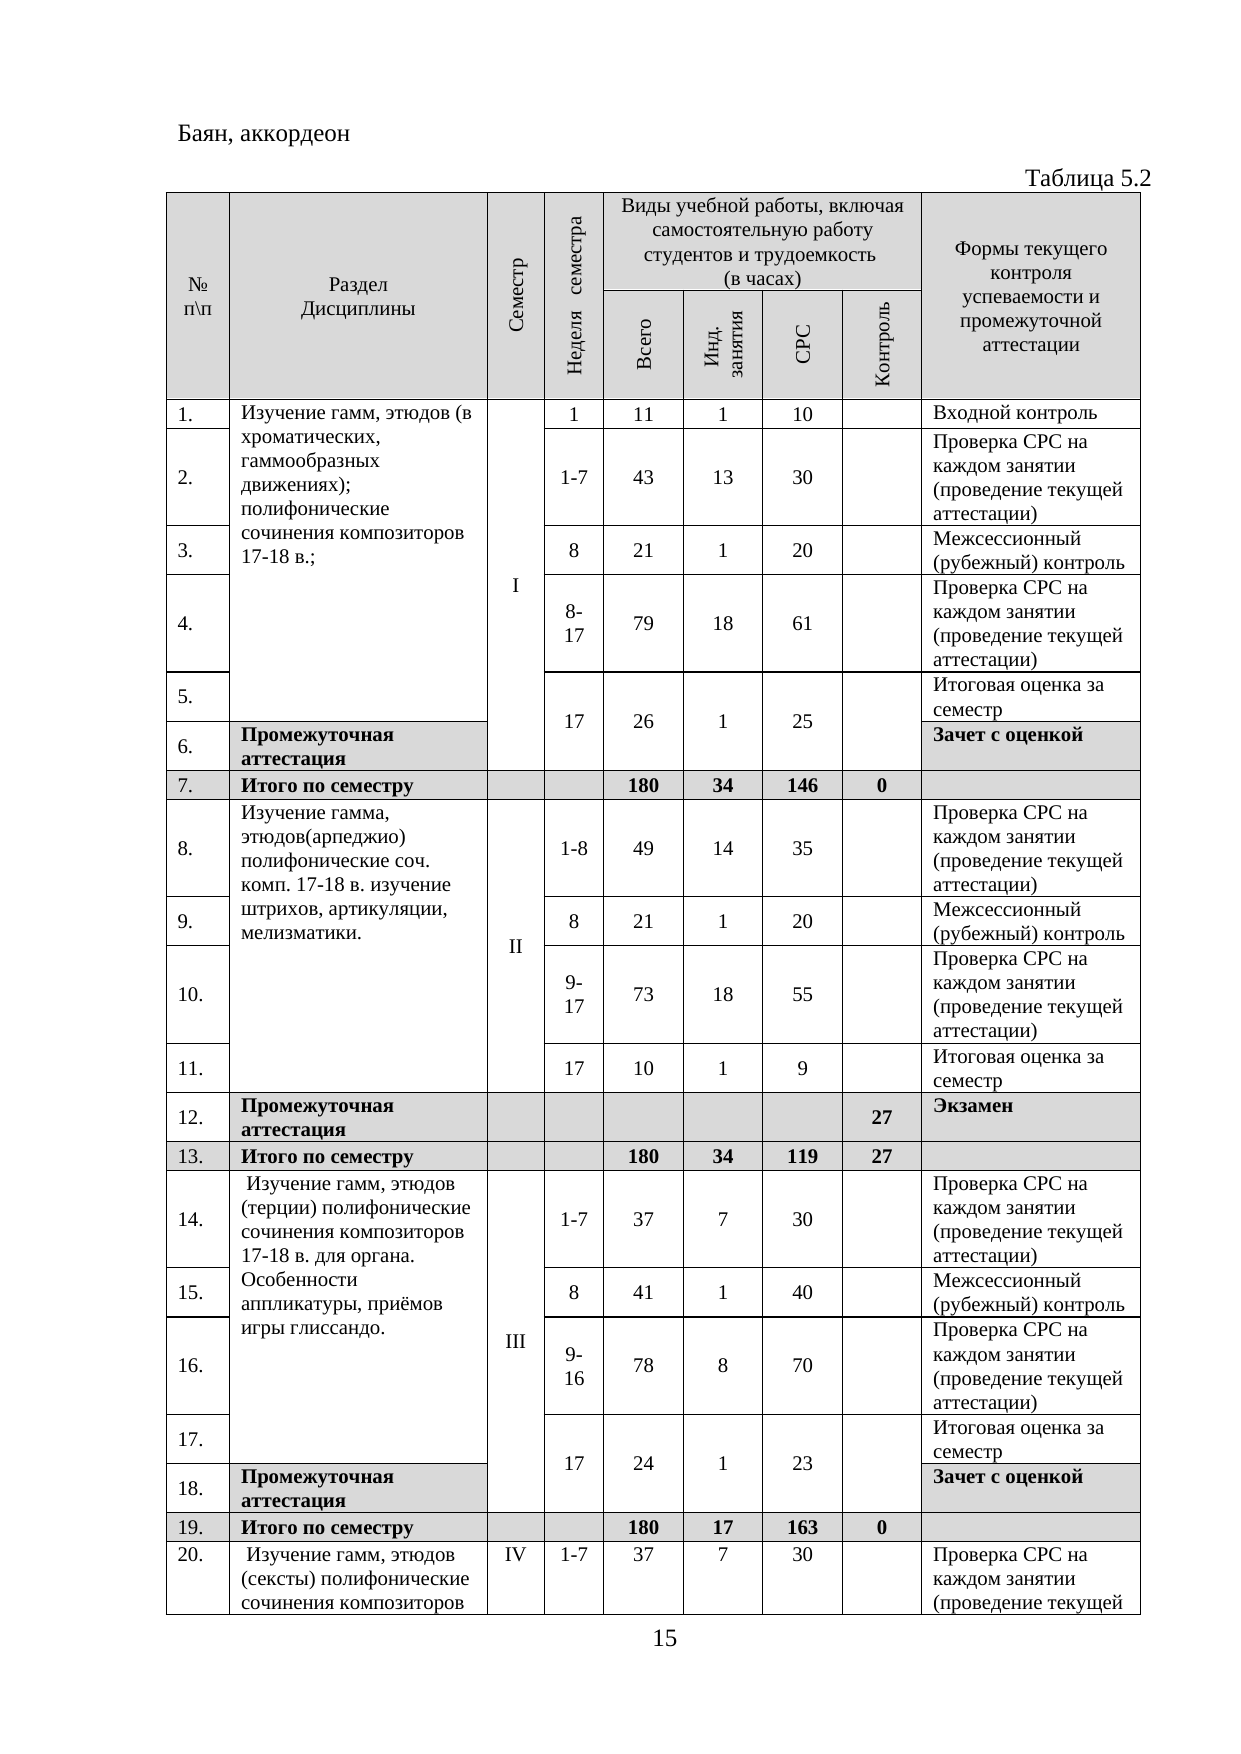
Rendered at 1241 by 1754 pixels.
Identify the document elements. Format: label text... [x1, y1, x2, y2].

table_cell Инд. занятия [684, 291, 762, 398]
table_cell 163 [763, 1513, 842, 1541]
table_cell 17 [545, 673, 603, 770]
table_cell Входной контроль [922, 400, 1140, 428]
table_cell [545, 1142, 603, 1170]
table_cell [230, 1542, 487, 1614]
table_cell 180 [604, 1142, 683, 1170]
table_cell Зачет с оценкой [922, 722, 1140, 770]
table_cell Проверка СРС на каждом занятии (проведение текущей аттестации) [922, 429, 1140, 525]
table_cell Проверка СРС на каждом занятии (проведение текущей аттестации) [922, 575, 1140, 671]
table_cell 1 [684, 1268, 762, 1316]
table_cell 21 [604, 897, 683, 945]
table_cell [922, 1142, 1140, 1170]
table_cell 0 [843, 771, 921, 799]
table_cell 43 [604, 429, 683, 525]
table_cell [843, 526, 921, 574]
table_cell Изучение гамма, этюдов(арпеджио) полифонические соч. комп. 17-18 в. изучение штрихов, артикуляции, мелизматики. [230, 800, 487, 1092]
table_cell 49 [604, 800, 683, 896]
table_cell 26 [604, 673, 683, 770]
table_cell [167, 1464, 229, 1512]
table_cell [488, 1093, 544, 1141]
table_cell II [488, 800, 544, 1092]
table_cell 1 [684, 1044, 762, 1092]
table_cell Контроль [843, 291, 921, 398]
table_cell [843, 1044, 921, 1092]
table_cell 9 [763, 1044, 842, 1092]
table_cell 0 [843, 1513, 921, 1541]
table_cell 30 [763, 1542, 842, 1614]
table_cell 1-7 [545, 429, 603, 525]
table_cell [843, 575, 921, 671]
table_cell Изучение гамм, этюдов (в хроматических, гаммообразных движениях); полифонические сочинения композиторов 17-18 в.; [230, 400, 487, 721]
table_cell [843, 429, 921, 525]
table_cell Всего [604, 291, 683, 398]
table_cell 1-7 [545, 1542, 603, 1614]
table_cell 1-8 [545, 800, 603, 896]
table_cell [167, 1044, 229, 1092]
table_cell Проверка СРС на каждом занятии (проведение текущей аттестации) [922, 1318, 1140, 1414]
table_cell Итоговая оценка за семестр [922, 673, 1140, 721]
table_cell 146 [763, 771, 842, 799]
table_cell 24 [604, 1415, 683, 1512]
table_cell [843, 1171, 921, 1267]
table_cell [167, 897, 229, 945]
table_cell [922, 1513, 1140, 1541]
table_cell Итоговая оценка за семестр [922, 1044, 1140, 1092]
table_cell [167, 429, 229, 525]
table_cell [167, 575, 229, 671]
table_cell 8 [545, 897, 603, 945]
table_cell [167, 1142, 229, 1170]
table_cell 8 [684, 1318, 762, 1414]
table_cell 1 [684, 897, 762, 945]
table_cell 14 [684, 800, 762, 896]
table_cell 1 [684, 526, 762, 574]
table_cell [763, 1093, 842, 1141]
table_cell 30 [763, 429, 842, 525]
table_header Семестр [488, 193, 544, 398]
table_cell [167, 1093, 229, 1141]
table_cell 17 [684, 1513, 762, 1541]
table_cell [167, 526, 229, 574]
table_cell [488, 1142, 544, 1170]
table_cell 10 [763, 400, 842, 428]
table_cell СРС [763, 291, 842, 398]
table_cell 78 [604, 1318, 683, 1414]
table_cell 34 [684, 1142, 762, 1170]
table_cell [167, 1268, 229, 1316]
table_header Виды учебной работы, включая самостоятельную работу студентов и трудоемкость (в часах) [604, 193, 921, 289]
table_cell 55 [763, 946, 842, 1042]
table_cell 8-17 [545, 575, 603, 671]
table_cell 7 [684, 1542, 762, 1614]
table_cell 18 [684, 946, 762, 1042]
table_cell 27 [843, 1142, 921, 1170]
text Баян, аккордеон [177, 118, 1152, 147]
table_cell 180 [604, 771, 683, 799]
table_cell [843, 1318, 921, 1414]
table_cell 11 [604, 400, 683, 428]
table_cell 18 [684, 575, 762, 671]
table_cell 34 [684, 771, 762, 799]
table_cell [684, 1093, 762, 1141]
table_cell [843, 800, 921, 896]
table_cell 9-17 [545, 946, 603, 1042]
table_cell [167, 722, 229, 770]
table_cell 7 [684, 1171, 762, 1267]
table_cell [843, 946, 921, 1042]
table_cell [545, 1093, 603, 1141]
table_header Неделя семестра [545, 193, 603, 398]
table_cell 35 [763, 800, 842, 896]
table_cell 1 [684, 673, 762, 770]
table_cell [545, 771, 603, 799]
table_cell [167, 673, 229, 721]
table_cell [843, 673, 921, 770]
table_cell 8 [545, 526, 603, 574]
table_cell 37 [604, 1542, 683, 1614]
table_cell [488, 771, 544, 799]
table_cell Межсессионный (рубежный) контроль [922, 1268, 1140, 1316]
table_cell [843, 1268, 921, 1316]
table_cell 10 [604, 1044, 683, 1092]
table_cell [922, 1542, 1140, 1614]
table_cell Изучение гамм, этюдов (терции) полифонические сочинения композиторов 17-18 в. для органа. Особенности аппликатуры, приёмов игры глиссандо. [230, 1171, 487, 1463]
table_cell 37 [604, 1171, 683, 1267]
table_cell 41 [604, 1268, 683, 1316]
table_header № п\п [167, 193, 229, 398]
table_cell [488, 1513, 544, 1541]
table_cell [843, 1542, 921, 1614]
table_header Раздел Дисциплины [230, 193, 487, 398]
table_cell IV [488, 1542, 544, 1614]
table_cell Промежуточная аттестация [230, 722, 487, 770]
table_cell [167, 1415, 229, 1463]
table_cell 30 [763, 1171, 842, 1267]
table_cell 1 [684, 400, 762, 428]
table_cell [922, 771, 1140, 799]
table_cell 70 [763, 1318, 842, 1414]
table_cell Итого по семестру [230, 1513, 487, 1541]
table_cell [167, 1542, 229, 1614]
table_cell [843, 1415, 921, 1512]
table_cell 27 [843, 1093, 921, 1141]
table_cell [545, 1513, 603, 1541]
table_cell [843, 897, 921, 945]
table_cell 180 [604, 1513, 683, 1541]
table_cell 1-7 [545, 1171, 603, 1267]
table_cell 73 [604, 946, 683, 1042]
table_cell 20 [763, 526, 842, 574]
table_cell 61 [763, 575, 842, 671]
table_cell [167, 946, 229, 1042]
table_cell Экзамен [922, 1093, 1140, 1141]
table_cell Зачет с оценкой [922, 1464, 1140, 1512]
table_cell Межсессионный (рубежный) контроль [922, 897, 1140, 945]
table_cell 17 [545, 1415, 603, 1512]
table_header Формы текущего контроля успеваемости и промежуточной аттестации [922, 193, 1140, 398]
table_cell Промежуточная аттестация [230, 1093, 487, 1141]
table_cell Промежуточная аттестация [230, 1464, 487, 1512]
table_cell I [488, 400, 544, 770]
table_cell [167, 771, 229, 799]
text Таблица 5.2 [177, 163, 1152, 192]
table_cell 8 [545, 1268, 603, 1316]
table_cell Итого по семестру [230, 771, 487, 799]
table_cell [604, 1093, 683, 1141]
table_cell [167, 800, 229, 896]
table_cell 17 [545, 1044, 603, 1092]
table_cell [167, 1318, 229, 1414]
table_cell 23 [763, 1415, 842, 1512]
table_cell Проверка СРС на каждом занятии (проведение текущей аттестации) [922, 1171, 1140, 1267]
table_cell 25 [763, 673, 842, 770]
table_cell 1 [545, 400, 603, 428]
table_cell 20 [763, 897, 842, 945]
table_cell [167, 1513, 229, 1541]
table_cell 40 [763, 1268, 842, 1316]
table_cell Проверка СРС на каждом занятии (проведение текущей аттестации) [922, 800, 1140, 896]
table_cell [167, 400, 229, 428]
table_cell III [488, 1171, 544, 1512]
table_cell 9-16 [545, 1318, 603, 1414]
table_cell [167, 1171, 229, 1267]
table_cell 21 [604, 526, 683, 574]
table_cell 13 [684, 429, 762, 525]
table_cell 119 [763, 1142, 842, 1170]
table_cell Межсессионный (рубежный) контроль [922, 526, 1140, 574]
table_cell Итого по семестру [230, 1142, 487, 1170]
table_cell Проверка СРС на каждом занятии (проведение текущей аттестации) [922, 946, 1140, 1042]
table_cell [843, 400, 921, 428]
table_cell Итоговая оценка за семестр [922, 1415, 1140, 1463]
table_cell 1 [684, 1415, 762, 1512]
table_cell 79 [604, 575, 683, 671]
